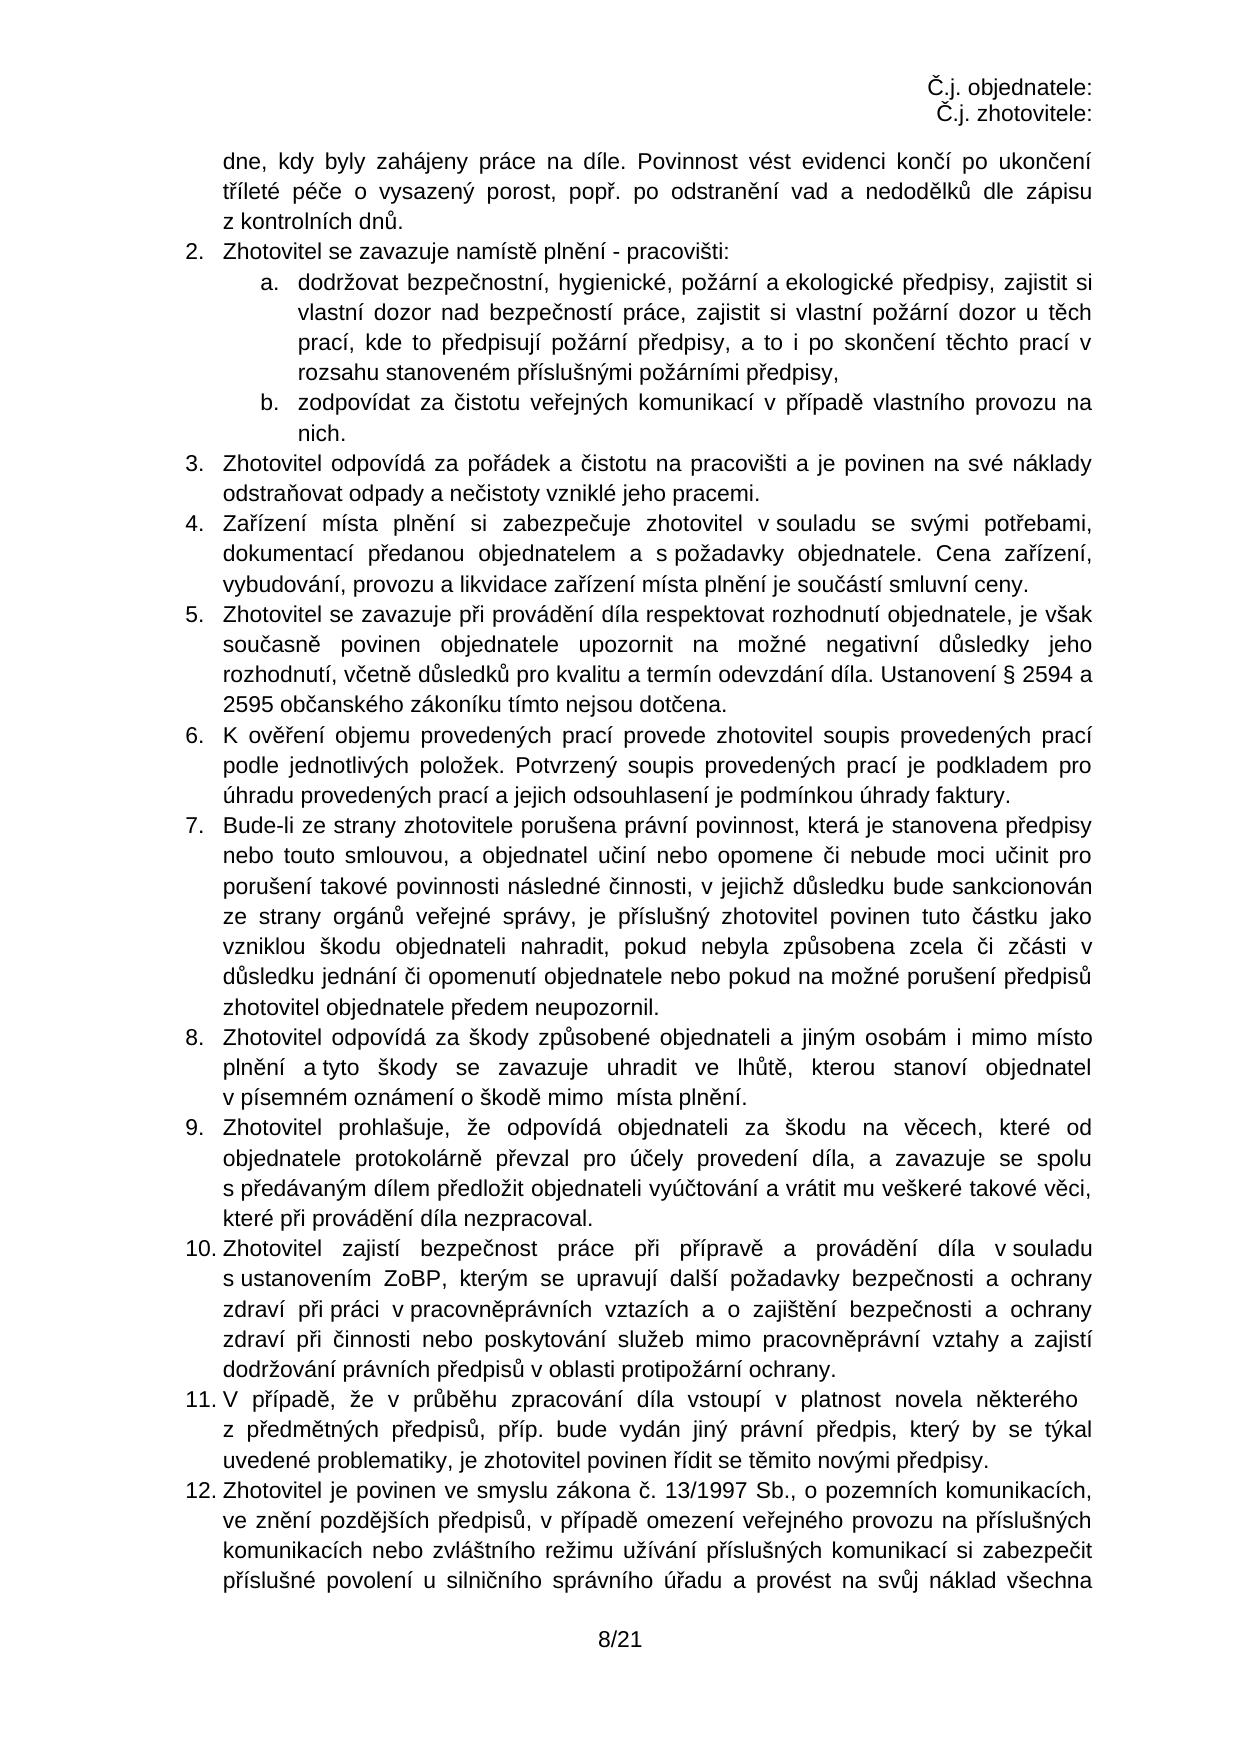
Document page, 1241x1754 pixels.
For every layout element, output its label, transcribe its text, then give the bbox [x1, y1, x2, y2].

list Zhotovitel se zavazuje namístě plnění - pracovišti: [185, 238, 1093, 264]
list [185, 148, 1093, 234]
list zodpovídat za čistotu veřejných komunikací v případě vlastního provozu na nich. [260, 389, 1093, 446]
list Bude-li ze strany zhotovitele porušena právní povinnost, která je stanovena předpisy nebo touto smlouvou, a objednatel učiní nebo opomene či nebude moci učinit pro porušení takové povinnosti následné činnosti, v jejichž důsledku bude sankcionován ze strany orgánů veřejné správy, je příslušný zhotovitel povinen tuto částku jako vzniklou škodu objednateli nahradit, pokud nebyla způsobena zcela či zčásti v důsledku jednání či opomenutí objednatele nebo pokud na možné porušení předpisů zhotovitel objednatele předem neupozornil. [185, 812, 1093, 1020]
list Zařízení místa plnění si zabezpečuje zhotovitel v souladu se svými potřebami, dokumentací předanou objednatelem a s požadavky objednatele. Cena zařízení, vybudování, provozu a likvidace zařízení místa plnění je součástí smluvní ceny. [185, 510, 1093, 597]
list Zhotovitel odpovídá za pořádek a čistotu na pracovišti a je povinen na své náklady odstraňovat odpady a nečistoty vzniklé jeho pracemi. [185, 450, 1093, 506]
list Zhotovitel prohlašuje, že odpovídá objednateli za škodu na věcech, které od objednatele protokolárně převzal pro účely provedení díla, a zavazuje se spolu s předávaným dílem předložit objednateli vyúčtování a vrátit mu veškeré takové věci, které při provádění díla nezpracoval. [185, 1114, 1093, 1231]
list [185, 1477, 1093, 1594]
list V případě, že v průběhu zpracování díla vstoupí v platnost novela některého z předmětných předpisů, příp. bude vydán jiný právní předpis, který by se týkal uvedené problematiky, je zhotovitel povinen řídit se těmito novými předpisy. [185, 1386, 1093, 1473]
list K ověření objemu provedených prací provede zhotovitel soupis provedených prací podle jednotlivých položek. Potvrzený soupis provedených prací je podkladem pro úhradu provedených prací a jejich odsouhlasení je podmínkou úhrady faktury. [185, 722, 1093, 808]
list Zhotovitel odpovídá za škody způsobené objednateli a jiným osobám i mimo místo plnění a tyto škody se zavazuje uhradit ve lhůtě, kterou stanoví objednatel v písemném oznámení o škodě mimo místa plnění. [185, 1024, 1093, 1110]
list Zhotovitel zajistí bezpečnost práce při přípravě a provádění díla v souladu s ustanovením ZoBP, kterým se upravují další požadavky bezpečnosti a ochrany zdraví při práci v pracovněprávních vztazích a o zajištění bezpečnosti a ochrany zdraví při činnosti nebo poskytování služeb mimo pracovněprávní vztahy a zajistí dodržování právních předpisů v oblasti protipožární ochrany. [185, 1235, 1093, 1382]
list dodržovat bezpečnostní, hygienické, požární a ekologické předpisy, zajistit si vlastní dozor nad bezpečností práce, zajistit si vlastní požární dozor u těch prací, kde to předpisují požární předpisy, a to i po skončení těchto prací v rozsahu stanoveném příslušnými požárními předpisy, [260, 268, 1093, 385]
list Zhotovitel se zavazuje při provádění díla respektovat rozhodnutí objednatele, je však současně povinen objednatele upozornit na možné negativní důsledky jeho rozhodnutí, včetně důsledků pro kvalitu a termín odevzdání díla. Ustanovení § 2594 a 2595 občanského zákoníku tímto nejsou dotčena. [185, 601, 1093, 718]
